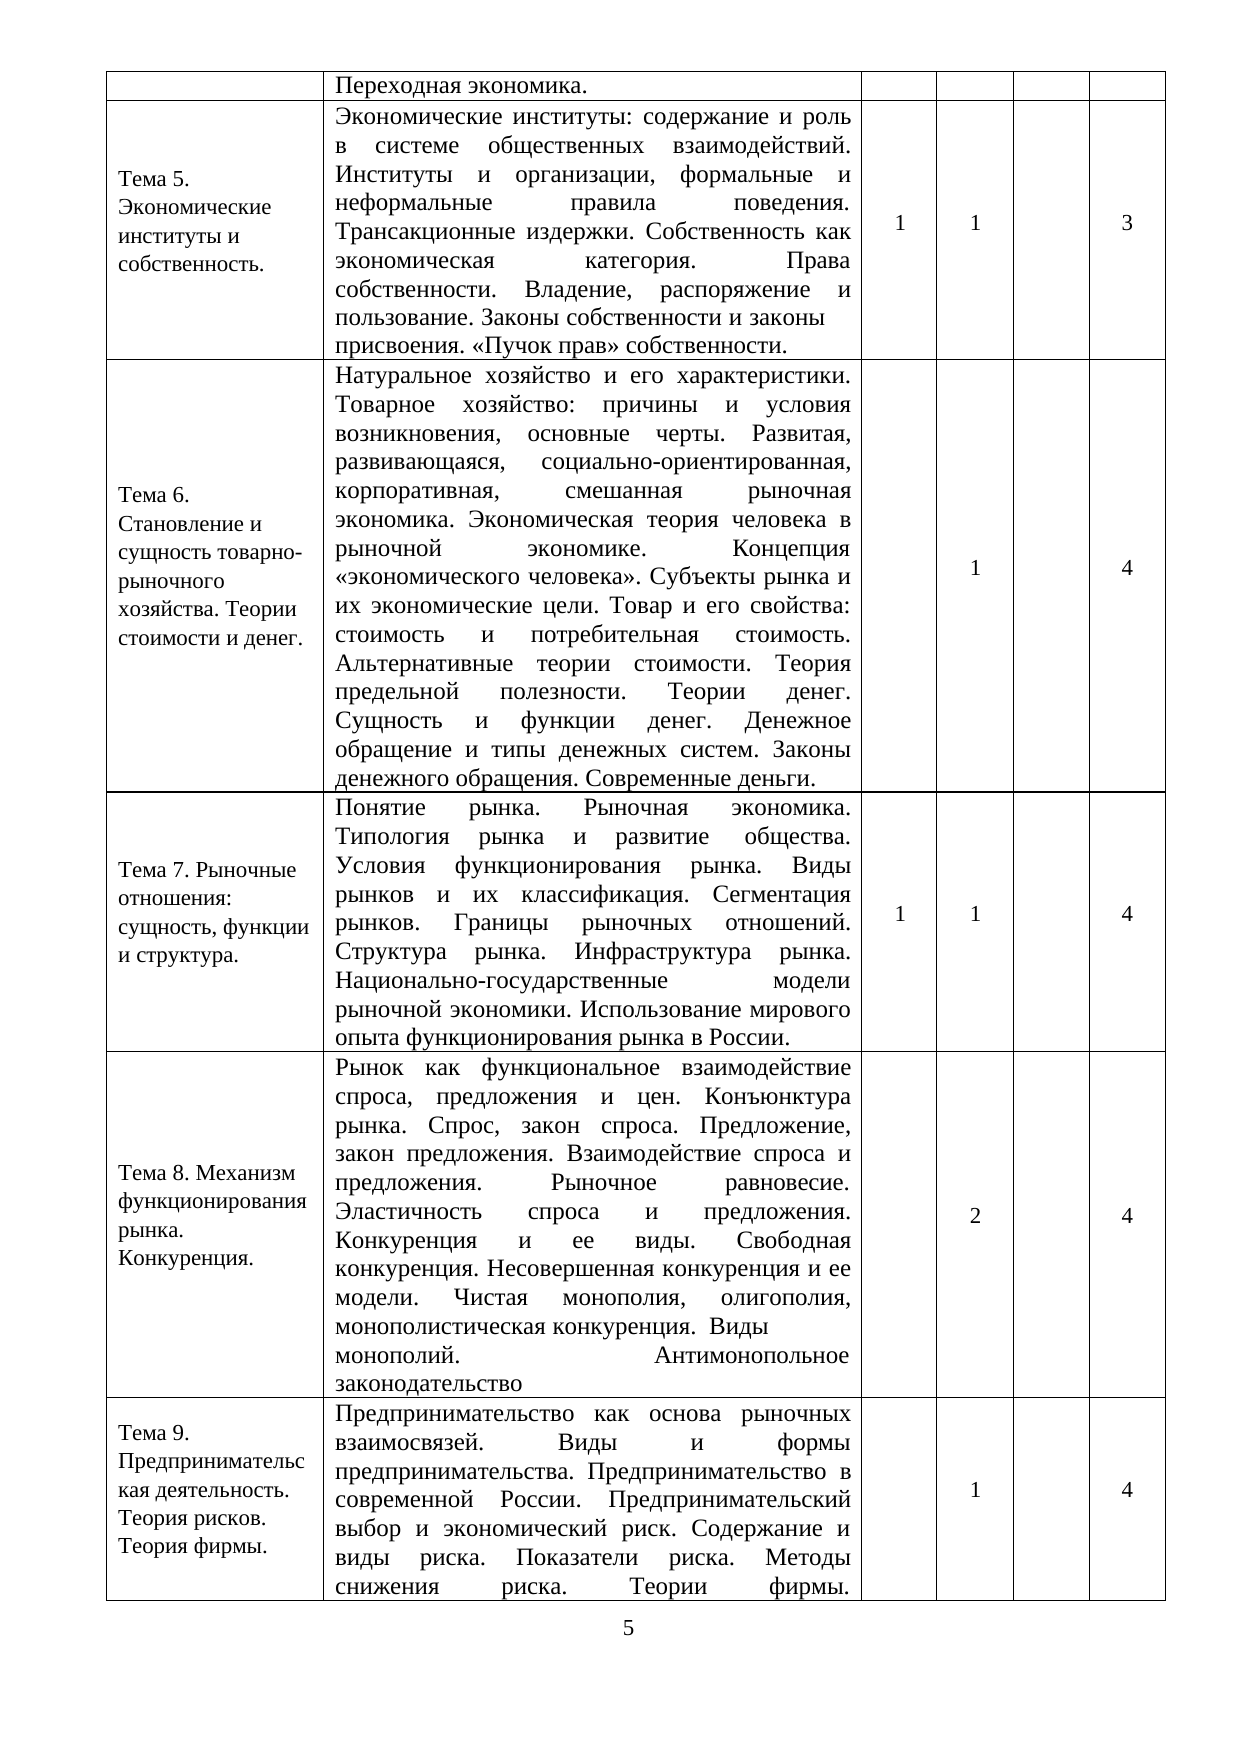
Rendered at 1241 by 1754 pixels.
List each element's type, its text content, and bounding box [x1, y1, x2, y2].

table_cell 3 [1090, 101, 1165, 359]
table_header [107, 72, 323, 100]
table_cell 1 [862, 101, 936, 359]
table_cell [1014, 360, 1089, 791]
table_cell [862, 1052, 936, 1397]
table_cell 4 [1090, 1398, 1165, 1599]
table_cell 1 [937, 101, 1013, 359]
table_cell 1 [937, 360, 1013, 791]
table_cell Тема 8. Механизм функционирования рынка. Конкуренция. [107, 1052, 323, 1397]
table_header [937, 72, 1013, 100]
table_cell [1014, 1398, 1089, 1599]
table_cell [862, 1398, 936, 1599]
table_cell 1 [937, 1398, 1013, 1599]
table_cell [1014, 1052, 1089, 1397]
table_header [1090, 72, 1165, 100]
table_cell Тема 9. Предпринимательс кая деятельность. Теория рисков. Теория фирмы. [107, 1398, 323, 1599]
table_cell [1014, 793, 1089, 1051]
table_header Переходная экономика. [324, 72, 861, 100]
table_cell [862, 360, 936, 791]
table_cell Предпринимательство как основа рыночных взаимосвязей. Виды и формы предпринимательства. Предпринимательство в современной России. Предпринимательский выбор и экономический риск. Содержание и виды риска. Показатели риска. Методы снижения риска. Теории фирмы. [324, 1398, 861, 1599]
table_cell Тема 5. Экономические институты и собственность. [107, 101, 323, 359]
table_cell Тема 6. Становление и сущность товарно- рыночного хозяйства. Теории стоимости и денег. [107, 360, 323, 791]
table_cell 1 [937, 793, 1013, 1051]
table_header [1014, 72, 1089, 100]
table_cell 2 [937, 1052, 1013, 1397]
table_cell Натуральное хозяйство и его характеристики. Товарное хозяйство: причины и условия возникновения, основные черты. Развитая, развивающаяся, социально-ориентированная, корпоративная, смешанная рыночная экономика. Экономическая теория человека в рыночной экономике. Концепция «экономического человека». Субъекты рынка и их экономические цели. Товар и его свойства: стоимость и потребительная стоимость. Альтернативные теории стоимости. Теория предельной полезности. Теории денег. Сущность и функции денег. Денежное обращение и типы денежных систем. Законы денежного обращения. Современные деньги. [324, 360, 861, 791]
table_cell 1 [862, 793, 936, 1051]
table_cell Тема 7. Рыночные отношения: сущность, функции и структура. [107, 793, 323, 1051]
table_cell Рынок как функциональное взаимодействие спроса, предложения и цен. Конъюнктура рынка. Спрос, закон спроса. Предложение, закон предложения. Взаимодействие спроса и предложения. Рыночное равновесие. Эластичность спроса и предложения. Конкуренция и ее виды. Свободная конкуренция. Несовершенная конкуренция и ее модели. Чистая монополия, олигополия, монополистическая конкуренция. Виды монополий. Антимонопольное законодательство [324, 1052, 861, 1397]
table_cell 4 [1090, 1052, 1165, 1397]
table_cell Экономические институты: содержание и роль в системе общественных взаимодействий. Институты и организации, формальные и неформальные правила поведения. Трансакционные издержки. Собственность как экономическая категория. Права собственности. Владение, распоряжение и пользование. Законы собственности и законы присвоения. «Пучок прав» собственности. [324, 101, 861, 359]
table_header [862, 72, 936, 100]
table_cell [1014, 101, 1089, 359]
table_cell 4 [1090, 360, 1165, 791]
table_cell Понятие рынка. Рыночная экономика. Типология рынка и развитие общества. Условия функционирования рынка. Виды рынков и их классификация. Сегментация рынков. Границы рыночных отношений. Структура рынка. Инфраструктура рынка. Национально-государственные модели рыночной экономики. Использование мирового опыта функционирования рынка в России. [324, 793, 861, 1051]
table_cell 4 [1090, 793, 1165, 1051]
